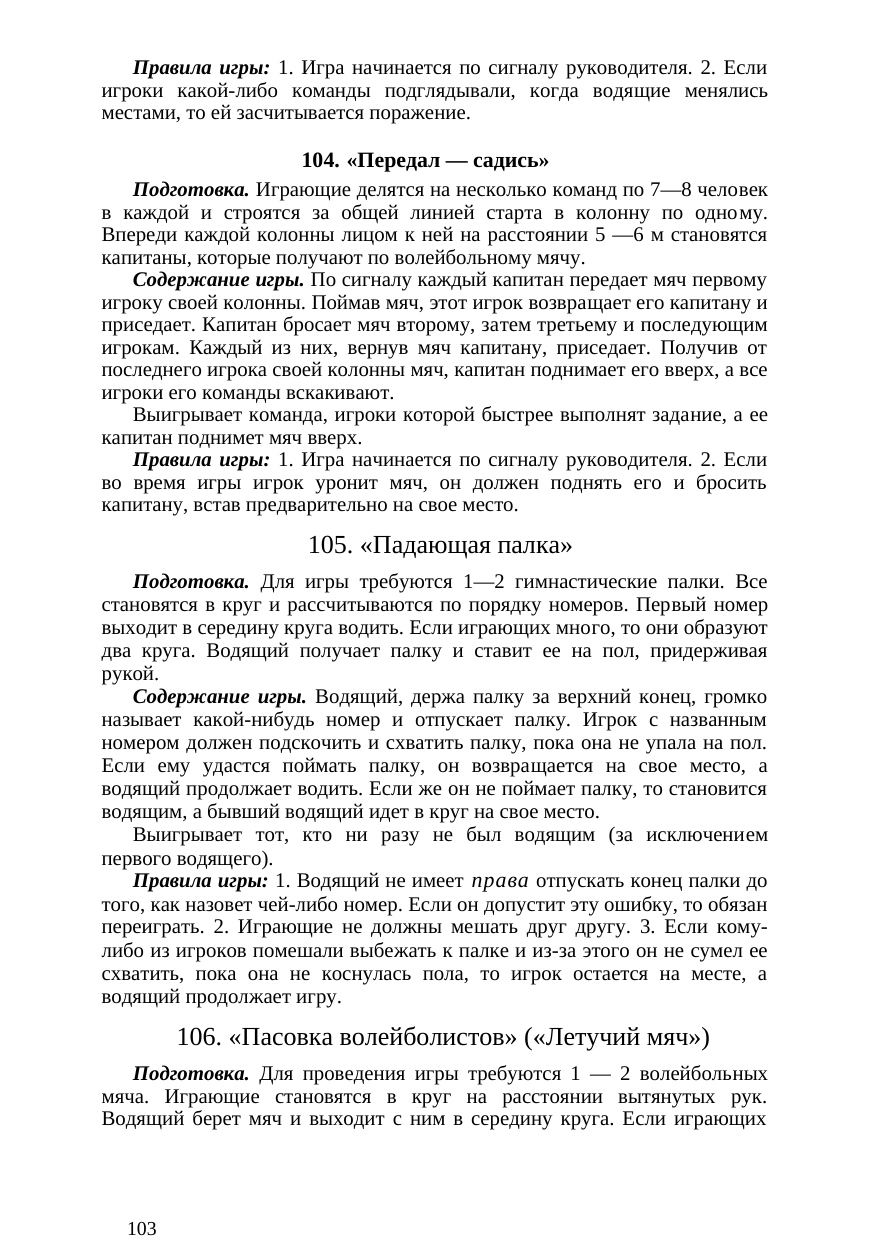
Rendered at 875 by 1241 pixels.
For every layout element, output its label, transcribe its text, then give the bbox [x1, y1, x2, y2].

text Правила игры: 1. Игра начинается по сигналу руководителя. 2. Если во время игры игрок уронит мяч, он должен поднять его и бросить капитану, встав предварительно на свое место. [101, 449, 768, 516]
text Правила игры: 1. Водящий не имеет права отпускать конец палки до того, как назовет чей-либо номер. Если он допустит эту ошибку, то обязан переиграть. 2. Играющие не должны мешать друг другу. 3. Если кому-либо из игроков помешали выбежать к палке и из-за этого он не сумел ее схватить, пока она не коснулась пола, то игрок остается на месте, а водящий продолжает игру. [101, 869, 768, 1008]
text Содержание игры. По сигналу каждый капитан передает мяч первому игроку своей колонны. Поймав мяч, этот игрок возвращает его капитану и приседает. Капитан бросает мяч второму, затем третьему и последующим игрокам. Каждый из них, вернув мяч капитану, приседает. Получив от последнего игрока своей колонны мяч, капитан поднимает его вверх, а все игроки его команды вскакивают. [101, 269, 768, 404]
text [101, 1063, 768, 1130]
text 105. «Падающая палка» [308, 532, 770, 558]
text 106. «Пасовка волейболистов» («Летучий мяч») [176, 1024, 770, 1050]
text Правила игры: 1. Игра начинается по сигналу руководителя. 2. Если игроки какой-либо команды подглядывали, когда водящие менялись местами, то ей засчитывается поражение. [101, 57, 768, 124]
text Выигрывает тот, кто ни разу не был водящим (за исключением первого водящего). [101, 823, 768, 869]
text Выигрывает команда, игроки которой быстрее выполнят задание, а ее капитан поднимет мяч вверх. [101, 404, 768, 449]
list «Передал — садись» [301, 150, 770, 172]
text Подготовка. Играющие делятся на несколько команд по 7—8 человек в каждой и строятся за общей линией старта в колонну по одному. Впереди каждой колонны лицом к ней на расстоянии 5 —6 м становятся капитаны, которые получают по волейбольному мячу. [101, 179, 768, 269]
text Содержание игры. Водящий, держа палку за верхний конец, громко называет какой-нибудь номер и отпускает палку. Игрок с названным номером должен подскочить и схватить палку, пока она не упала на пол. Если ему удастся поймать палку, он возвращается на свое место, а водящий продолжает водить. Если же он не поймает палку, то становится водящим, а бывший водящий идет в круг на свое место. [101, 685, 768, 823]
text Подготовка. Для игры требуются 1—2 гимнастические палки. Все становятся в круг и рассчитываются по порядку номеров. Первый номер выходит в середину круга водить. Если играющих много, то они образуют два круга. Водящий получает палку и ставит ее на пол, придерживая рукой. [101, 570, 768, 685]
